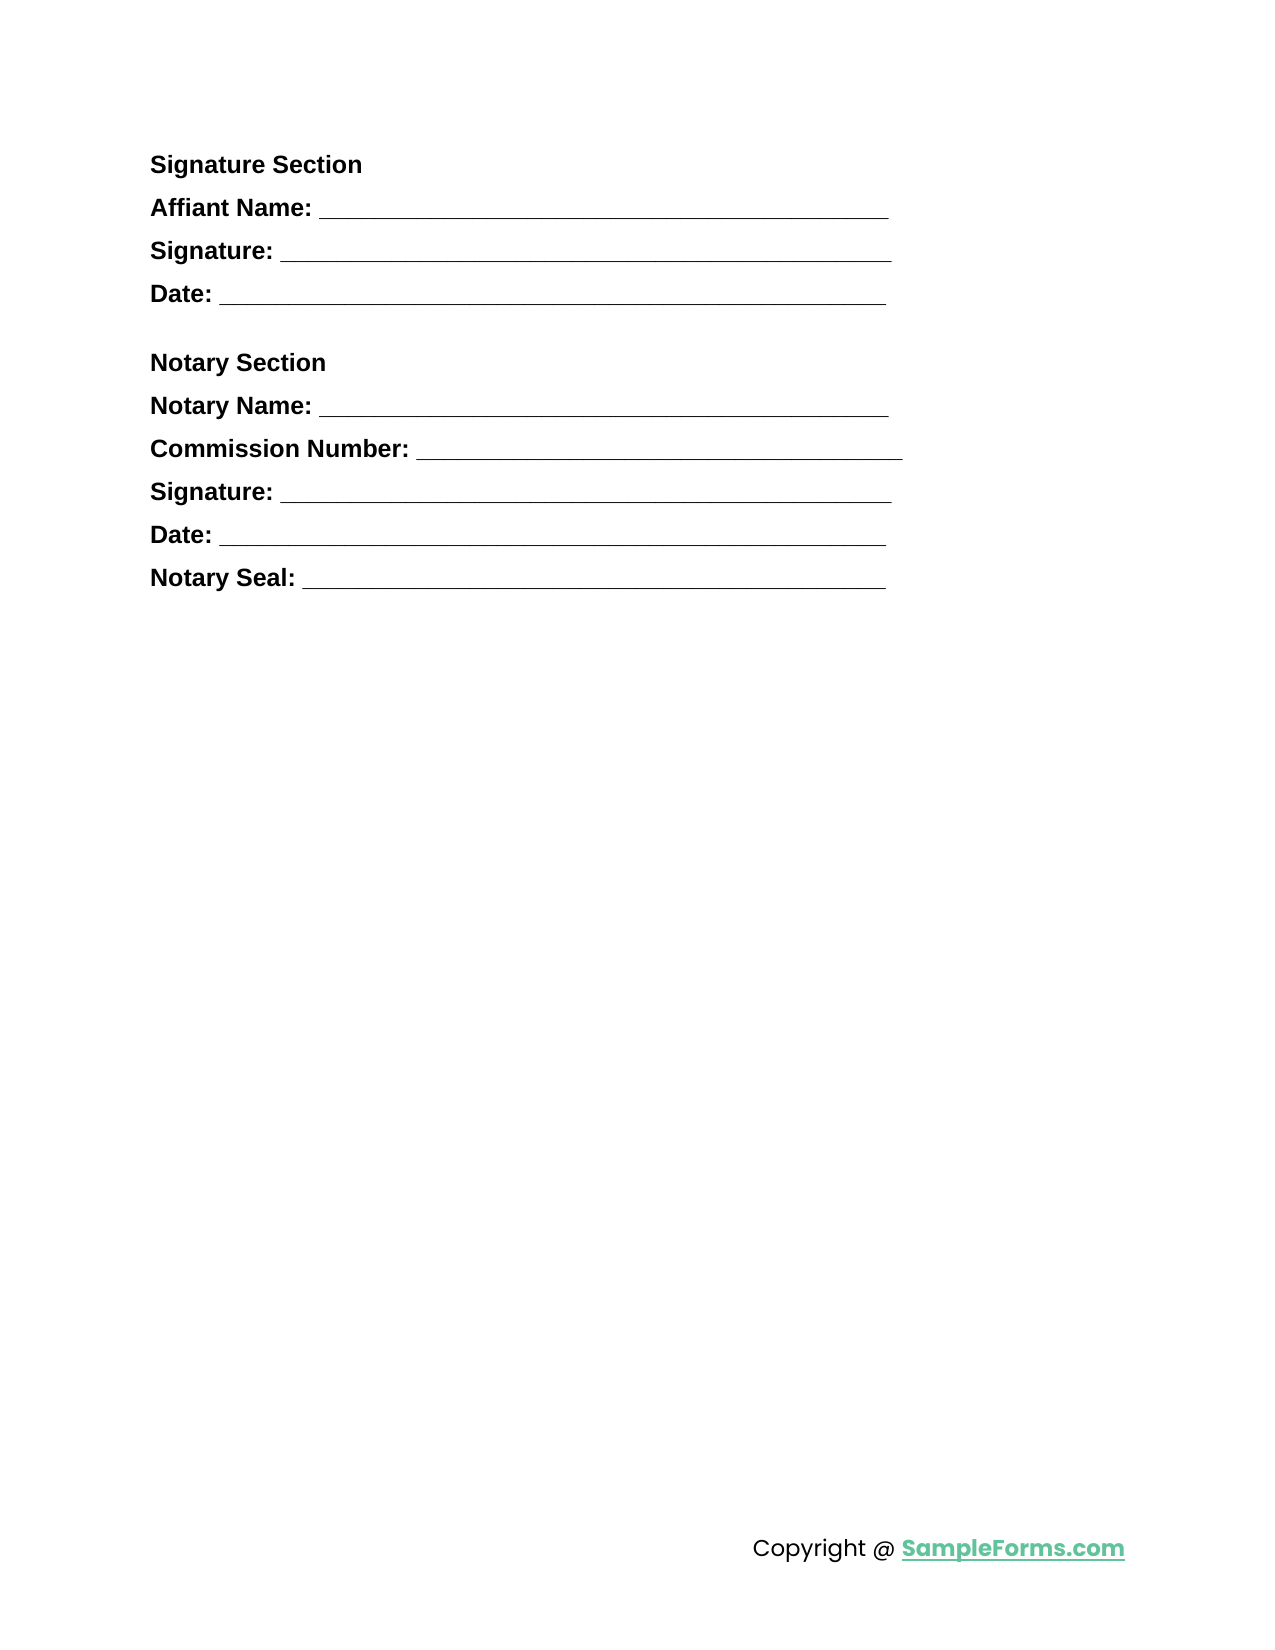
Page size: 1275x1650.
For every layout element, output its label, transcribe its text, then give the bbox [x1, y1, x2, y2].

text Signature Section Affiant Name: _________________________________________ Signature: ____________________________________________ Date: ________________________________________________ [150, 150, 1125, 308]
text Notary Section Notary Name: _________________________________________ Commission Number: ___________________________________ Signature: ____________________________________________ Date: ________________________________________________ Notary Seal: __________________________________________ [150, 347, 1125, 592]
